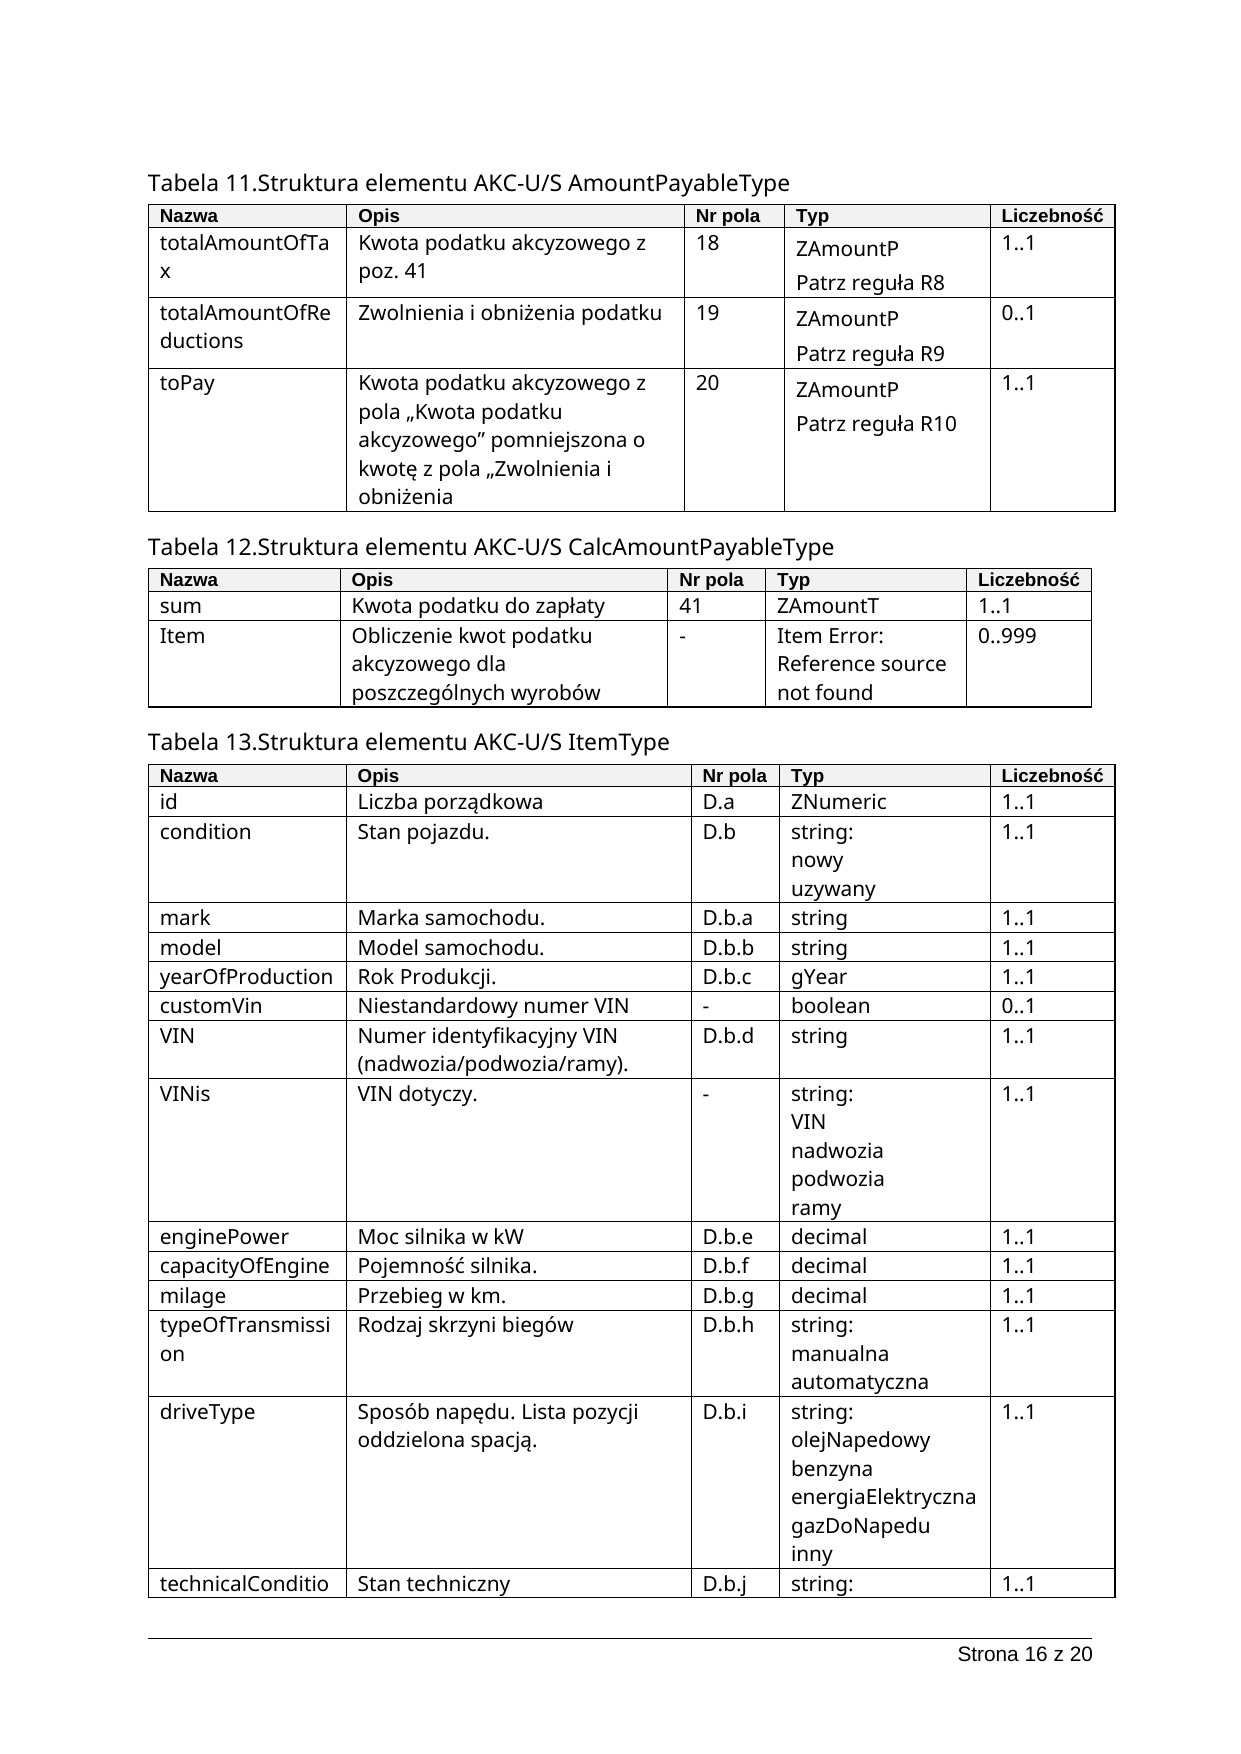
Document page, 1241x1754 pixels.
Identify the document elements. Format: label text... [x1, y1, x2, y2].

table_header Typ [785, 205, 990, 227]
table_cell id [149, 787, 346, 816]
table_header Nazwa [149, 205, 346, 227]
table_cell 20 [685, 369, 784, 511]
table_cell string: nowy uzywany [780, 817, 990, 902]
table_header Nazwa [149, 765, 346, 786]
table_cell Moc silnika w kW [347, 1222, 691, 1251]
table_cell VINis [149, 1079, 346, 1221]
table_cell Niestandardowy numer VIN [347, 992, 691, 1020]
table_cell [780, 1569, 990, 1597]
table_cell 41 [668, 592, 765, 620]
table_cell - [668, 621, 765, 706]
table_cell decimal [780, 1281, 990, 1309]
table_cell D.b.j [692, 1569, 779, 1597]
table_cell Liczba porządkowa [347, 787, 691, 816]
table_header Nazwa [149, 569, 340, 591]
table_cell totalAmountOfTax [149, 228, 346, 297]
table_cell driveType [149, 1397, 346, 1568]
table_cell D.b.a [692, 903, 779, 932]
table_cell 1..1 [991, 1311, 1114, 1396]
table_header Opis [347, 205, 684, 227]
table_cell enginePower [149, 1222, 346, 1251]
table_cell decimal [780, 1252, 990, 1280]
table_cell - [692, 992, 779, 1020]
table_cell Sposób napędu. Lista pozycji oddzielona spacją. [347, 1397, 691, 1568]
table_cell D.b.c [692, 962, 779, 991]
table_cell totalAmountOfReductions [149, 298, 346, 367]
table_cell D.a [692, 787, 779, 816]
table_cell 1..1 [991, 817, 1114, 902]
table_cell Zwolnienia i obniżenia podatku [347, 298, 684, 367]
table_cell D.b [692, 817, 779, 902]
table_cell Rodzaj skrzyni biegów [347, 1311, 691, 1396]
table_cell 18 [685, 228, 784, 297]
table_cell Pojemność silnika. [347, 1252, 691, 1280]
table_header Typ [780, 765, 990, 786]
table_cell D.b.d [692, 1021, 779, 1078]
table_header Typ [766, 569, 966, 591]
table_cell boolean [780, 992, 990, 1020]
table_cell VIN dotyczy. [347, 1079, 691, 1221]
table_cell D.b.b [692, 933, 779, 961]
table_cell 1..1 [991, 1281, 1114, 1309]
table_cell 1..1 [991, 369, 1114, 511]
table_header Liczebność [967, 569, 1091, 591]
table_cell ZAmountP Patrz reguła R9 [785, 298, 990, 367]
table_cell 1..1 [991, 787, 1114, 816]
table_cell D.b.e [692, 1222, 779, 1251]
table_cell typeOfTransmission [149, 1311, 346, 1396]
table_cell gYear [780, 962, 990, 991]
table_cell sum [149, 592, 340, 620]
table_cell Obliczenie kwot podatku akcyzowego dla poszczególnych wyrobów [341, 621, 667, 706]
table_header Nr pola [668, 569, 765, 591]
table_cell milage [149, 1281, 346, 1309]
table_cell 1..1 [991, 933, 1114, 961]
table_cell D.b.h [692, 1311, 779, 1396]
table_cell 1..1 [991, 228, 1114, 297]
table_cell 1..1 [991, 1021, 1114, 1078]
table_cell 19 [685, 298, 784, 367]
table_cell 1..1 [967, 592, 1091, 620]
table_cell VIN [149, 1021, 346, 1078]
table_cell D.b.f [692, 1252, 779, 1280]
table_cell toPay [149, 369, 346, 511]
table_cell 0..1 [991, 298, 1114, 367]
table_cell 1..1 [991, 1252, 1114, 1280]
table_cell ZNumeric [780, 787, 990, 816]
table_header Liczebność [991, 205, 1114, 227]
table_cell D.b.g [692, 1281, 779, 1309]
table_cell customVin [149, 992, 346, 1020]
table_cell 0..999 [967, 621, 1091, 706]
table_cell string: VIN nadwozia podwozia ramy [780, 1079, 990, 1221]
table_cell model [149, 933, 346, 961]
table_cell Kwota podatku akcyzowego z pola „Kwota podatku akcyzowego” pomniejszona o kwotę z pola „Zwolnienia i obniżenia [347, 369, 684, 511]
table_cell ZAmountP Patrz reguła R10 [785, 369, 990, 511]
table_cell Marka samochodu. [347, 903, 691, 932]
table_cell string: manualna automatyczna [780, 1311, 990, 1396]
table_cell mark [149, 903, 346, 932]
table_cell Przebieg w km. [347, 1281, 691, 1309]
table_cell Kwota podatku akcyzowego z poz. 41 [347, 228, 684, 297]
table_cell 1..1 [991, 962, 1114, 991]
table_cell 0..1 [991, 992, 1114, 1020]
table_cell Stan pojazdu. [347, 817, 691, 902]
table_header Nr pola [692, 765, 779, 786]
table_cell condition [149, 817, 346, 902]
table_header Opis [341, 569, 667, 591]
table_cell Numer identyfikacyjny VIN (nadwozia/podwozia/ramy). [347, 1021, 691, 1078]
table_cell 1..1 [991, 1222, 1114, 1251]
table_cell ZAmountP Patrz reguła R8 [785, 228, 990, 297]
table_cell Kwota podatku do zapłaty [341, 592, 667, 620]
table_cell string [780, 903, 990, 932]
table_cell ZAmountT [766, 592, 966, 620]
table_cell decimal [780, 1222, 990, 1251]
table_cell string [780, 933, 990, 961]
table_cell Rok Produkcji. [347, 962, 691, 991]
table_header Nr pola [685, 205, 784, 227]
table_cell 1..1 [991, 1397, 1114, 1568]
table_cell string: olejNapedowy benzyna energiaElektryczna gazDoNapedu inny [780, 1397, 990, 1568]
table_cell 1..1 [991, 1569, 1114, 1597]
table_cell capacityOfEngine [149, 1252, 346, 1280]
table_cell Stan techniczny [347, 1569, 691, 1597]
table_cell yearOfProduction [149, 962, 346, 991]
table_cell technicalCondition [149, 1569, 346, 1597]
table_cell 1..1 [991, 903, 1114, 932]
table_cell string [780, 1021, 990, 1078]
table_cell 1..1 [991, 1079, 1114, 1221]
table_cell - [692, 1079, 779, 1221]
table_header Liczebność [991, 765, 1114, 786]
table_cell Model samochodu. [347, 933, 691, 961]
table_header Opis [347, 765, 691, 786]
table_cell D.b.i [692, 1397, 779, 1568]
